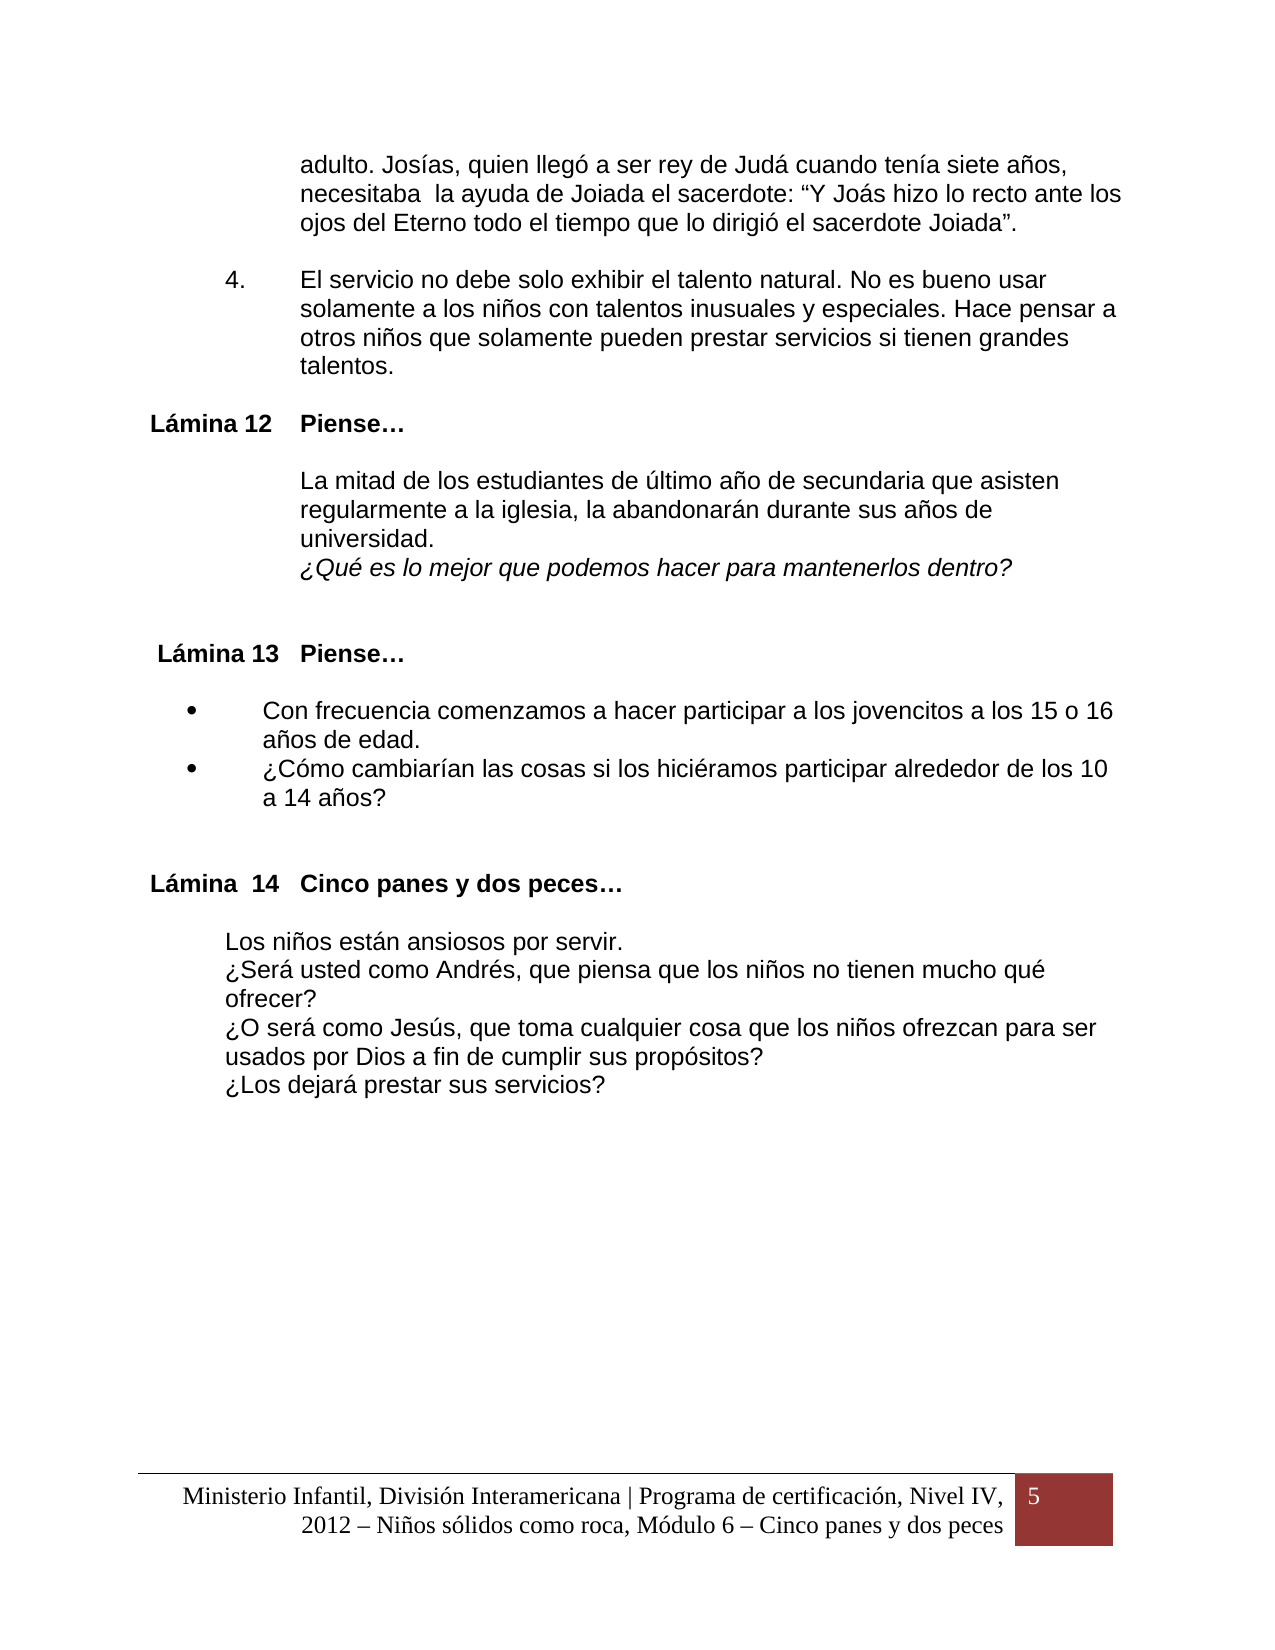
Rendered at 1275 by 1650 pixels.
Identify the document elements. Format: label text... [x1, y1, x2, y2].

list El servicio no debe solo exhibir el talento natural. No es bueno usar solamente a los niños con talentos inusuales y especiales. Hace pensar a otros niños que solamente pueden prestar servicios si tienen grandes talentos. [225, 265, 1125, 380]
text ¿O será como Jesús, que toma cualquier cosa que los niños ofrezcan para ser usados por Dios a fin de cumplir sus propósitos? [225, 1013, 1125, 1070]
text Lámina 12 Piense… [150, 409, 1125, 437]
text ¿Qué es lo mejor que podemos hacer para mantenerlos dentro? [300, 552, 1125, 581]
text La mitad de los estudiantes de último año de secundaria que asisten regularmente a la iglesia, la abandonarán durante sus años de universidad. [300, 466, 1125, 552]
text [300, 150, 1125, 236]
list ¿Cómo cambiarían las cosas si los hiciéramos participar alrededor de los 10 a 14 años? [187, 754, 1125, 811]
list Con frecuencia comenzamos a hacer participar a los jovencitos a los 15 o 16 años de edad. [187, 696, 1125, 754]
text ¿Será usted como Andrés, que piensa que los niños no tienen mucho qué ofrecer? [225, 955, 1125, 1013]
text Lámina 14 Cinco panes y dos peces… [150, 869, 1125, 898]
text ¿Los dejará prestar sus servicios? [225, 1070, 1125, 1099]
text Lámina 13 Piense… [150, 639, 1125, 667]
text Los niños están ansiosos por servir. [150, 926, 1125, 955]
